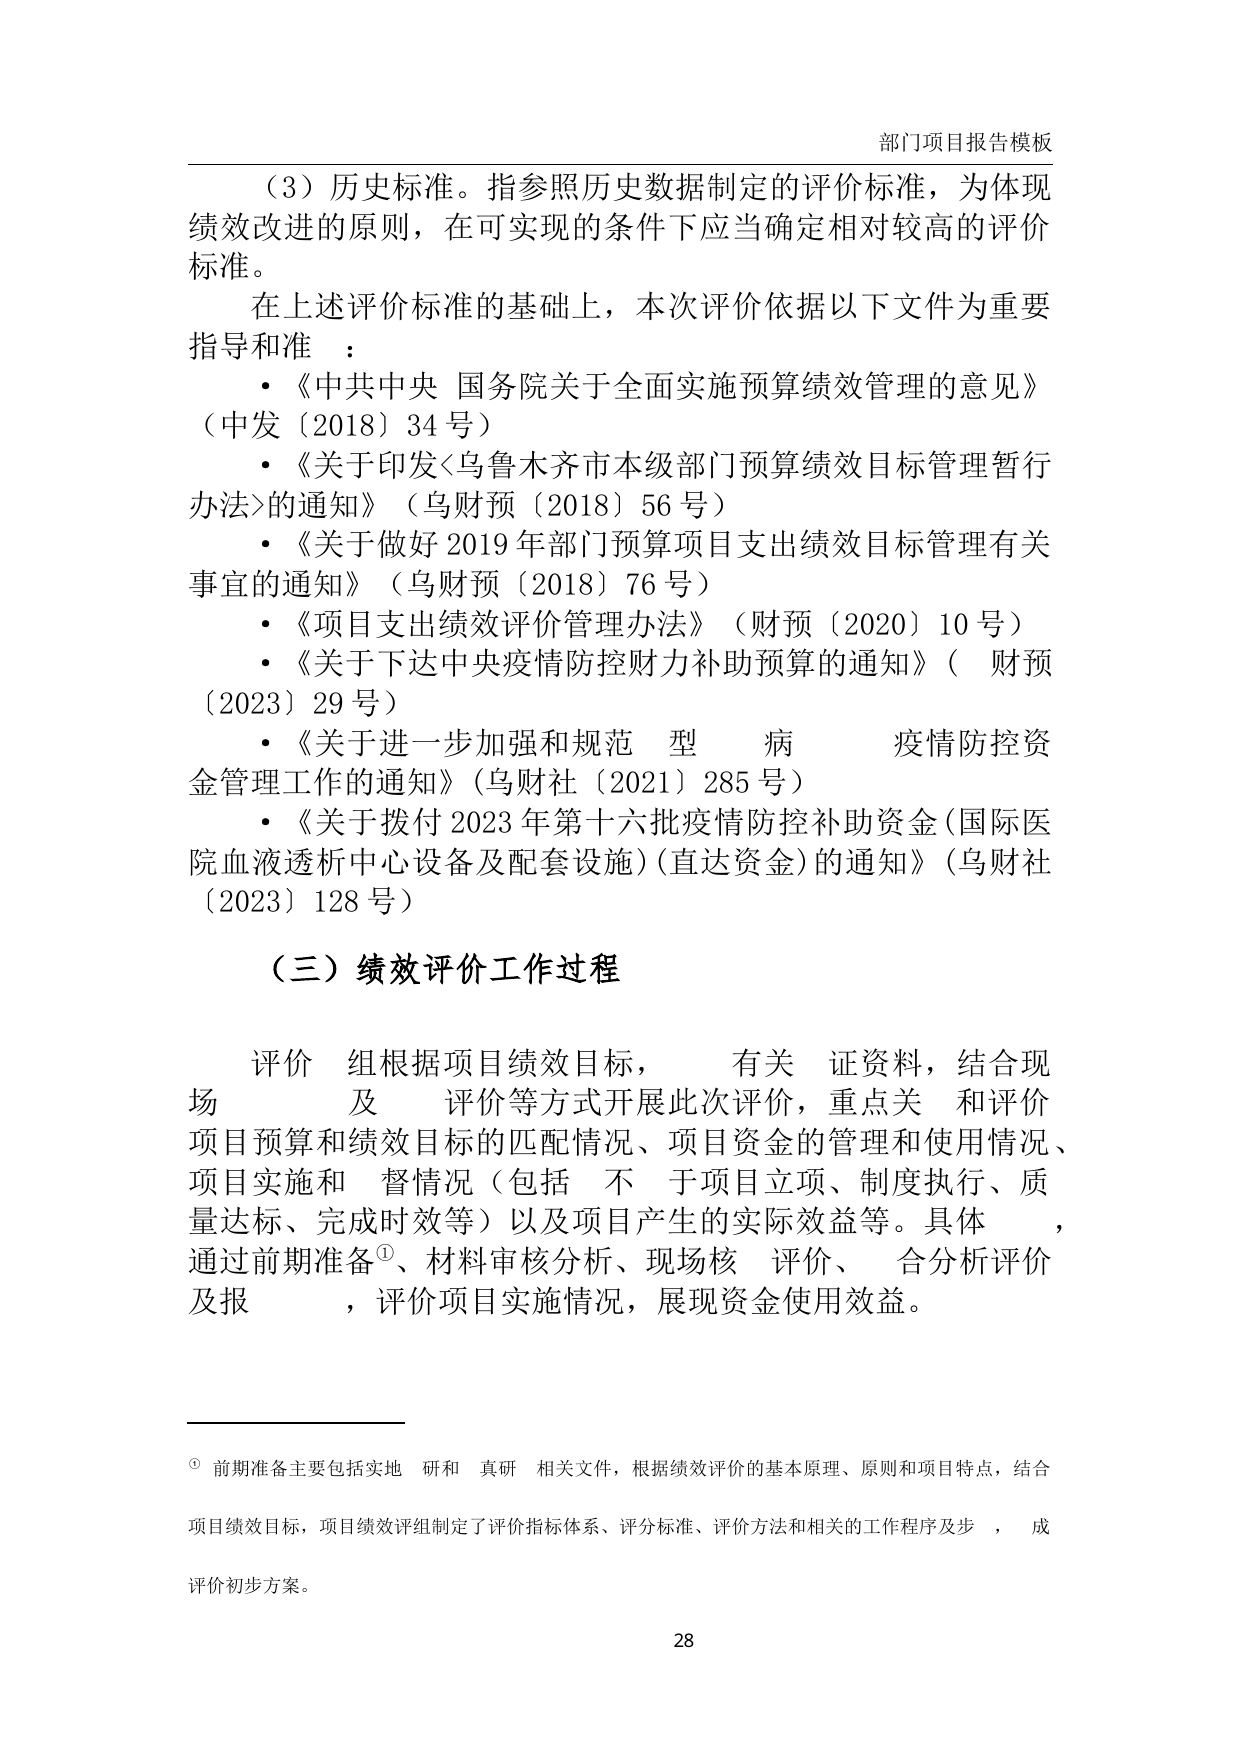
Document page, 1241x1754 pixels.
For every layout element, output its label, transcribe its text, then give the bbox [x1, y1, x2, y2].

text ·《关于进一步加强和规范新型冠状病毒感染疫情防控资金管理工作的通知》(乌财社〔2021〕285号） [187, 721, 1053, 800]
subtitle （三）绩效评价工作过程 [187, 946, 1053, 986]
text ·《项目支出绩效评价管理办法》（财预〔2020〕10号） [187, 602, 1053, 642]
text ·《关于拨付2023年第十六批疫情防控补助资金(国际医院血液透析中心设备及配套设施)(直达资金)的通知》(乌财社〔2023〕128号） [187, 800, 1053, 919]
text ·《关于印发<乌鲁木齐市本级部门预算绩效目标管理暂行办法>的通知》（乌财预〔2018〕56号） [187, 443, 1053, 522]
text ·《中共中央 国务院关于全面实施预算绩效管理的意见》（中发〔2018〕34号） [187, 364, 1053, 443]
text ·《关于下达中央疫情防控财力补助预算的通知》(新财预〔2023〕29号） [187, 642, 1053, 721]
text 在上述评价标准的基础上，本次评价依据以下文件为重要指导和准绳： [187, 284, 1053, 364]
text 评价小组根据项目绩效目标，查阅有关佐证资料，结合现场抽样调查及延伸评价等方式开展此次评价，重点关注和评价项目预算和绩效目标的匹配情况、项目资金的管理和使用情况、项目实施和监督情况（包括但不限于项目立项、制度执行、质量达标、完成时效等）以及项目产生的实际效益等。具体而言，通过前期准备、材料审核分析、现场核查评价、综合分析评价及报告撰写，评价项目实施情况，展现资金使用效益。 [187, 1041, 1053, 1319]
text ·《关于做好2019年部门预算项目支出绩效目标管理有关事宜的通知》（乌财预〔2018〕76号） [187, 522, 1053, 602]
text （3）历史标准。指参照历史数据制定的评价标准，为体现绩效改进的原则，在可实现的条件下应当确定相对较高的评价标准。 [187, 165, 1053, 284]
